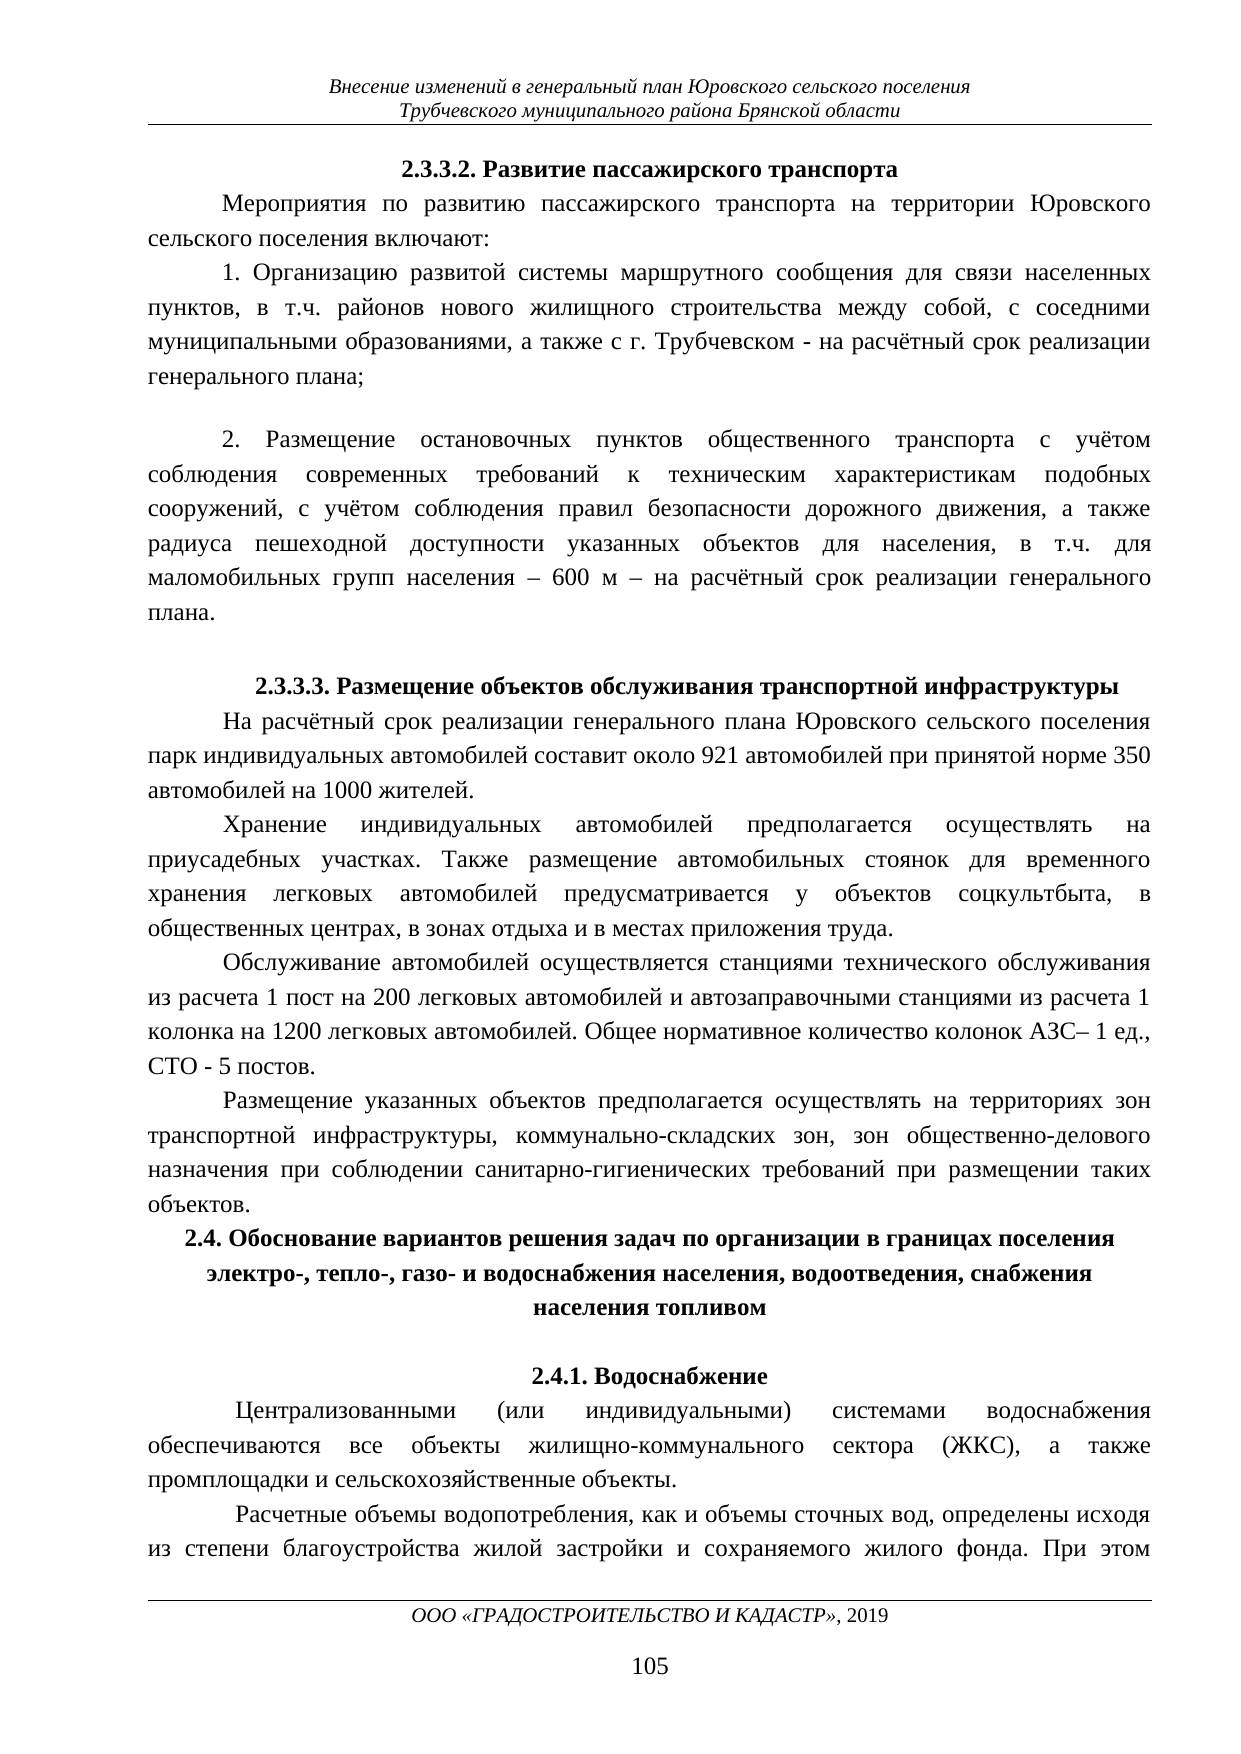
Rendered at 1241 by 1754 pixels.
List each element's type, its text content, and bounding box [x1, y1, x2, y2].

text Размещение указанных объектов предполагается осуществлять на территориях зон транспортной инфраструктуры, коммунально-складских зон, зон общественно-делового назначения при соблюдении санитарно-гигиенических требований при размещении таких объектов. [148, 1085, 1152, 1217]
text На расчётный срок реализации генерального плана Юровского сельского поселения парк индивидуальных автомобилей составит около 921 автомобилей при принятой норме 350 автомобилей на 1000 жителей. [148, 706, 1152, 804]
text Централизованными (или индивидуальными) системами водоснабжения обеспечиваются все объекты жилищно-коммунального сектора (ЖКС), а также промплощадки и сельскохозяйственные объекты. [148, 1396, 1152, 1493]
text 2.4.1. Водоснабжение [148, 1361, 1152, 1390]
text 2.3.3.2. Развитие пассажирского транспорта [148, 154, 1152, 183]
text 2. Размещение остановочных пунктов общественного транспорта с учётом соблюдения современных требований к техническим характеристикам подобных сооружений, с учётом соблюдения правил безопасности дорожного движения, а также радиуса пешеходной доступности указанных объектов для населения, в т.ч. для маломобильных групп населения – – на расчётный срок реализации генерального плана. [148, 424, 1152, 626]
text Обслуживание автомобилей осуществляется станциями технического обслуживания из расчета 1 пост на 200 легковых автомобилей и автозаправочными станциями из расчета 1 колонка на 1200 легковых автомобилей. Общее нормативное количество колонок АЗС– 1 ед., СТО - 5 постов. [148, 947, 1152, 1079]
text 2.4. Обоснование вариантов решения задач по организации в границах поселения электро-, тепло-, газо- и водоснабжения населения, водоотведения, снабжения населения топливом [148, 1223, 1152, 1321]
text Хранение индивидуальных автомобилей предполагается осуществлять на приусадебных участках. Также размещение автомобильных стоянок для временного хранения легковых автомобилей предусматривается у объектов соцкультбыта, в общественных центрах, в зонах отдыха и в местах приложения труда. [148, 809, 1152, 942]
text 1. Организацию развитой системы маршрутного сообщения для связи населенных пунктов, в т.ч. районов нового жилищного строительства между собой, с соседними муниципальными образованиями, а также с г. Трубчевском - на расчётный срок реализации генерального плана; [148, 257, 1152, 389]
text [148, 1499, 1152, 1562]
text Мероприятия по развитию пассажирского транспорта на территории Юровского сельского поселения включают: [148, 188, 1152, 252]
text 2.3.3.3. Размещение объектов обслуживания транспортной инфраструктуры [148, 671, 1152, 700]
